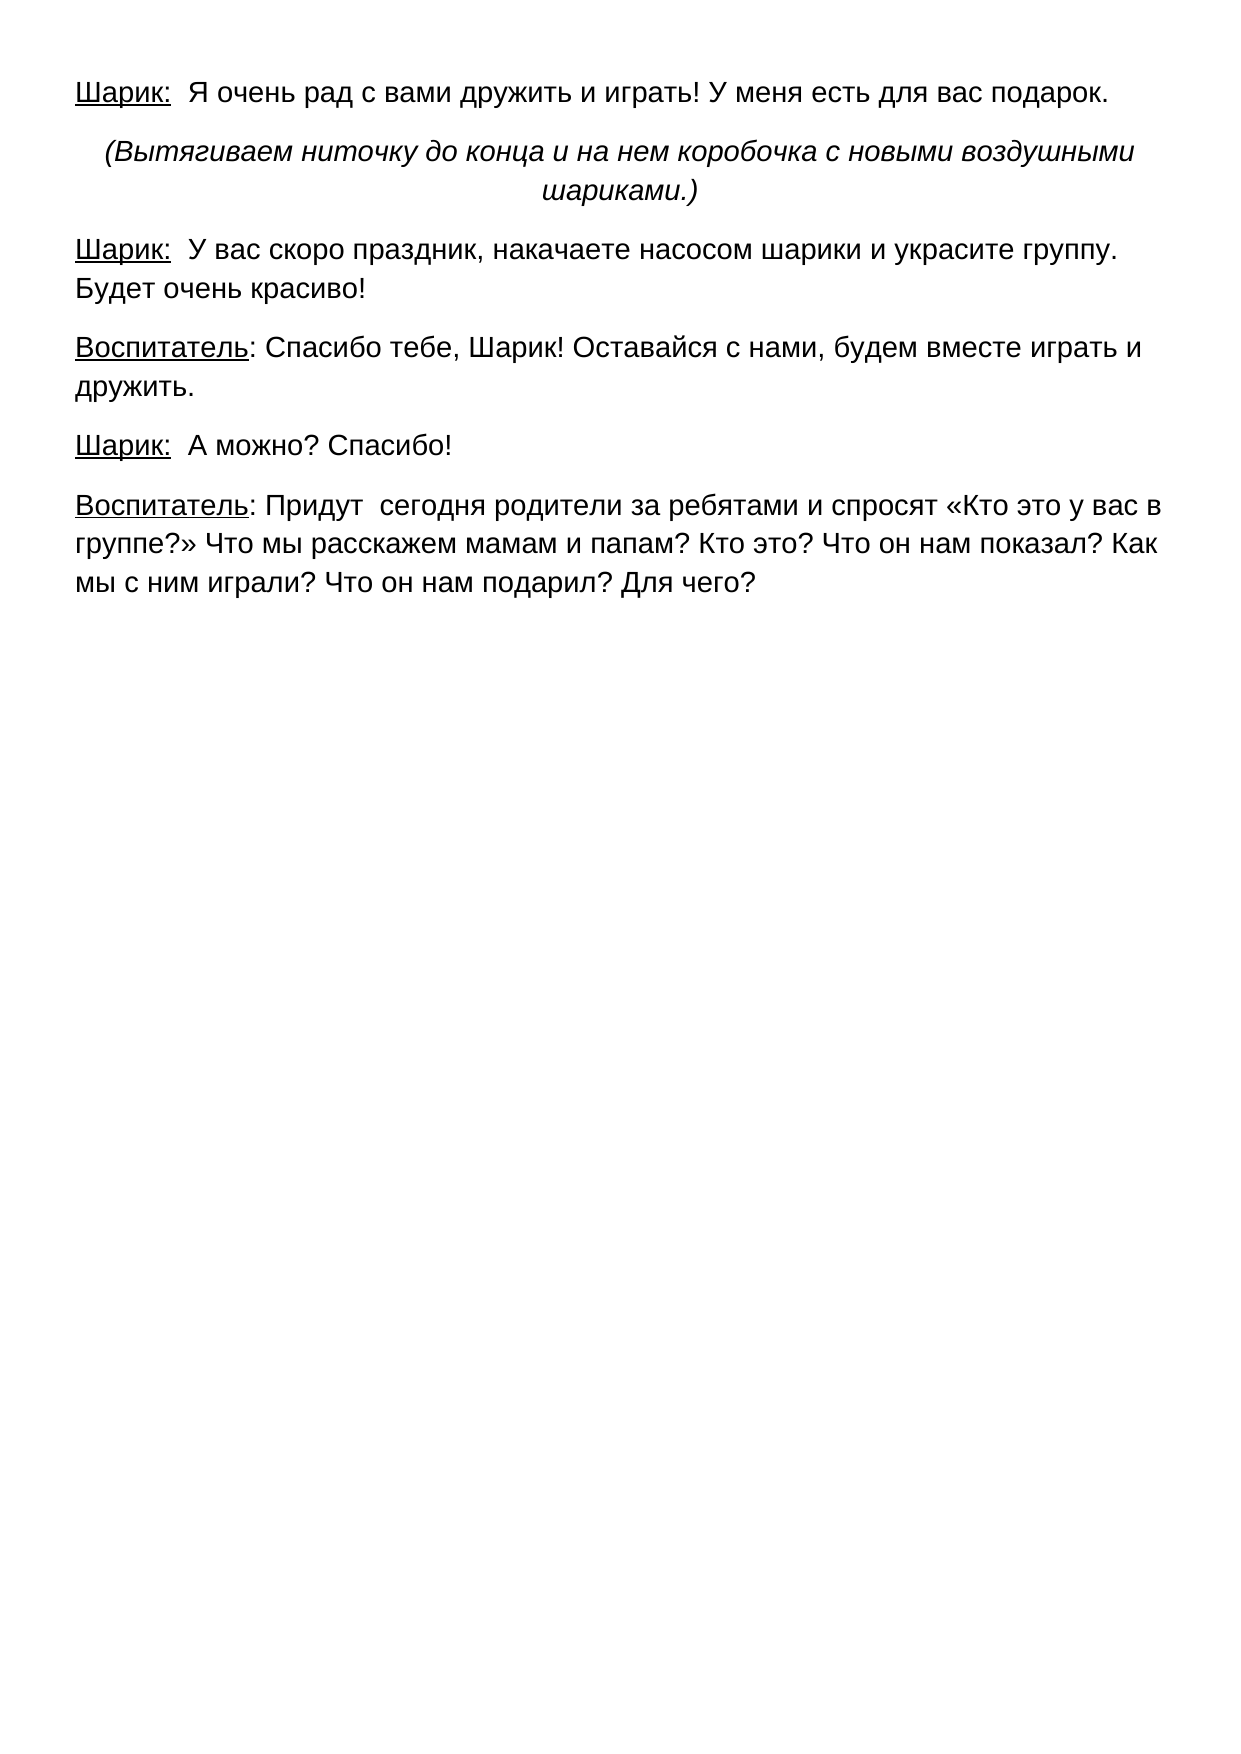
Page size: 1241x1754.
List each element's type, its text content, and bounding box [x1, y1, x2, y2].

text (Вытягиваем ниточку до конца и на нем коробочка с новыми воздушными шариками.) [75, 134, 1165, 206]
text Шарик: У вас скоро праздник, накачаете насосом шарики и украсите группу. Будет очень красиво! [75, 232, 1165, 304]
text Воспитатель: Придут сегодня родители за ребятами и спросят «Кто это у вас в группе?» Что мы расскажем мамам и папам? Кто это? Что он нам показал? Как мы с ним играли? Что он нам подарил? Для чего? [75, 487, 1165, 598]
text Шарик: А можно? Спасибо! [75, 428, 1165, 462]
text Воспитатель: Спасибо тебе, Шарик! Оставайся с нами, будем вместе играть и дружить. [75, 330, 1165, 402]
text Шарик: Я очень рад с вами дружить и играть! У меня есть для вас подарок. [75, 75, 1165, 108]
